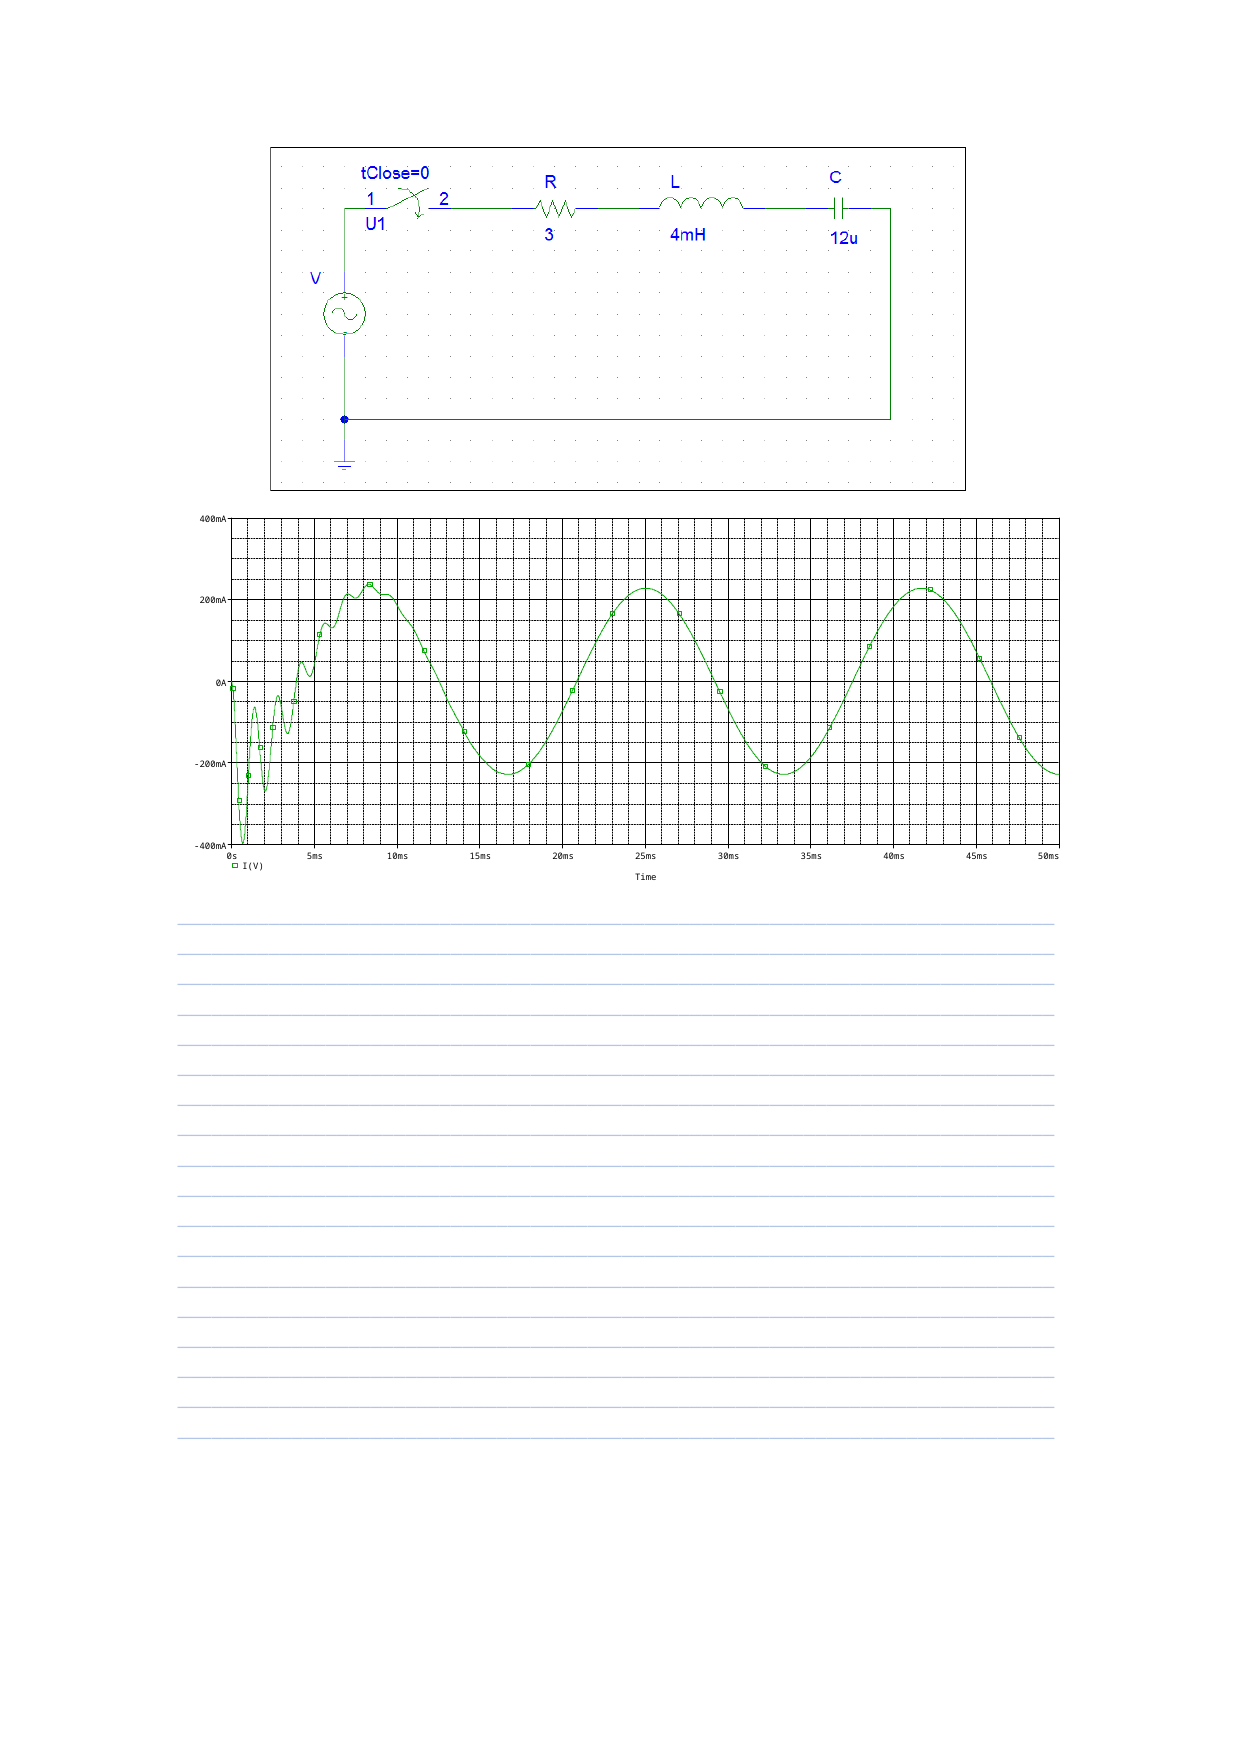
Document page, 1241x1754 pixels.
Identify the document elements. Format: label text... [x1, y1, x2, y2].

text __________________________________________________________________________________________________________________________________________________________________________________________________________________________________________________________________________________________________________________________________________________________________________________________________________________________________________________________________________________________________________________________________________________________________________________________________________________________________________________________________________________________________________________________________________________________________________________________________________________________________________________________________________________________________________________________________________________________________________________________________________________________________________________________________________________________________________________________________________________________________________________________________________________________________________________________________________________________________________________________________________________________________________________________________________________________________________ [177, 900, 1063, 1442]
picture [270, 147, 970, 495]
